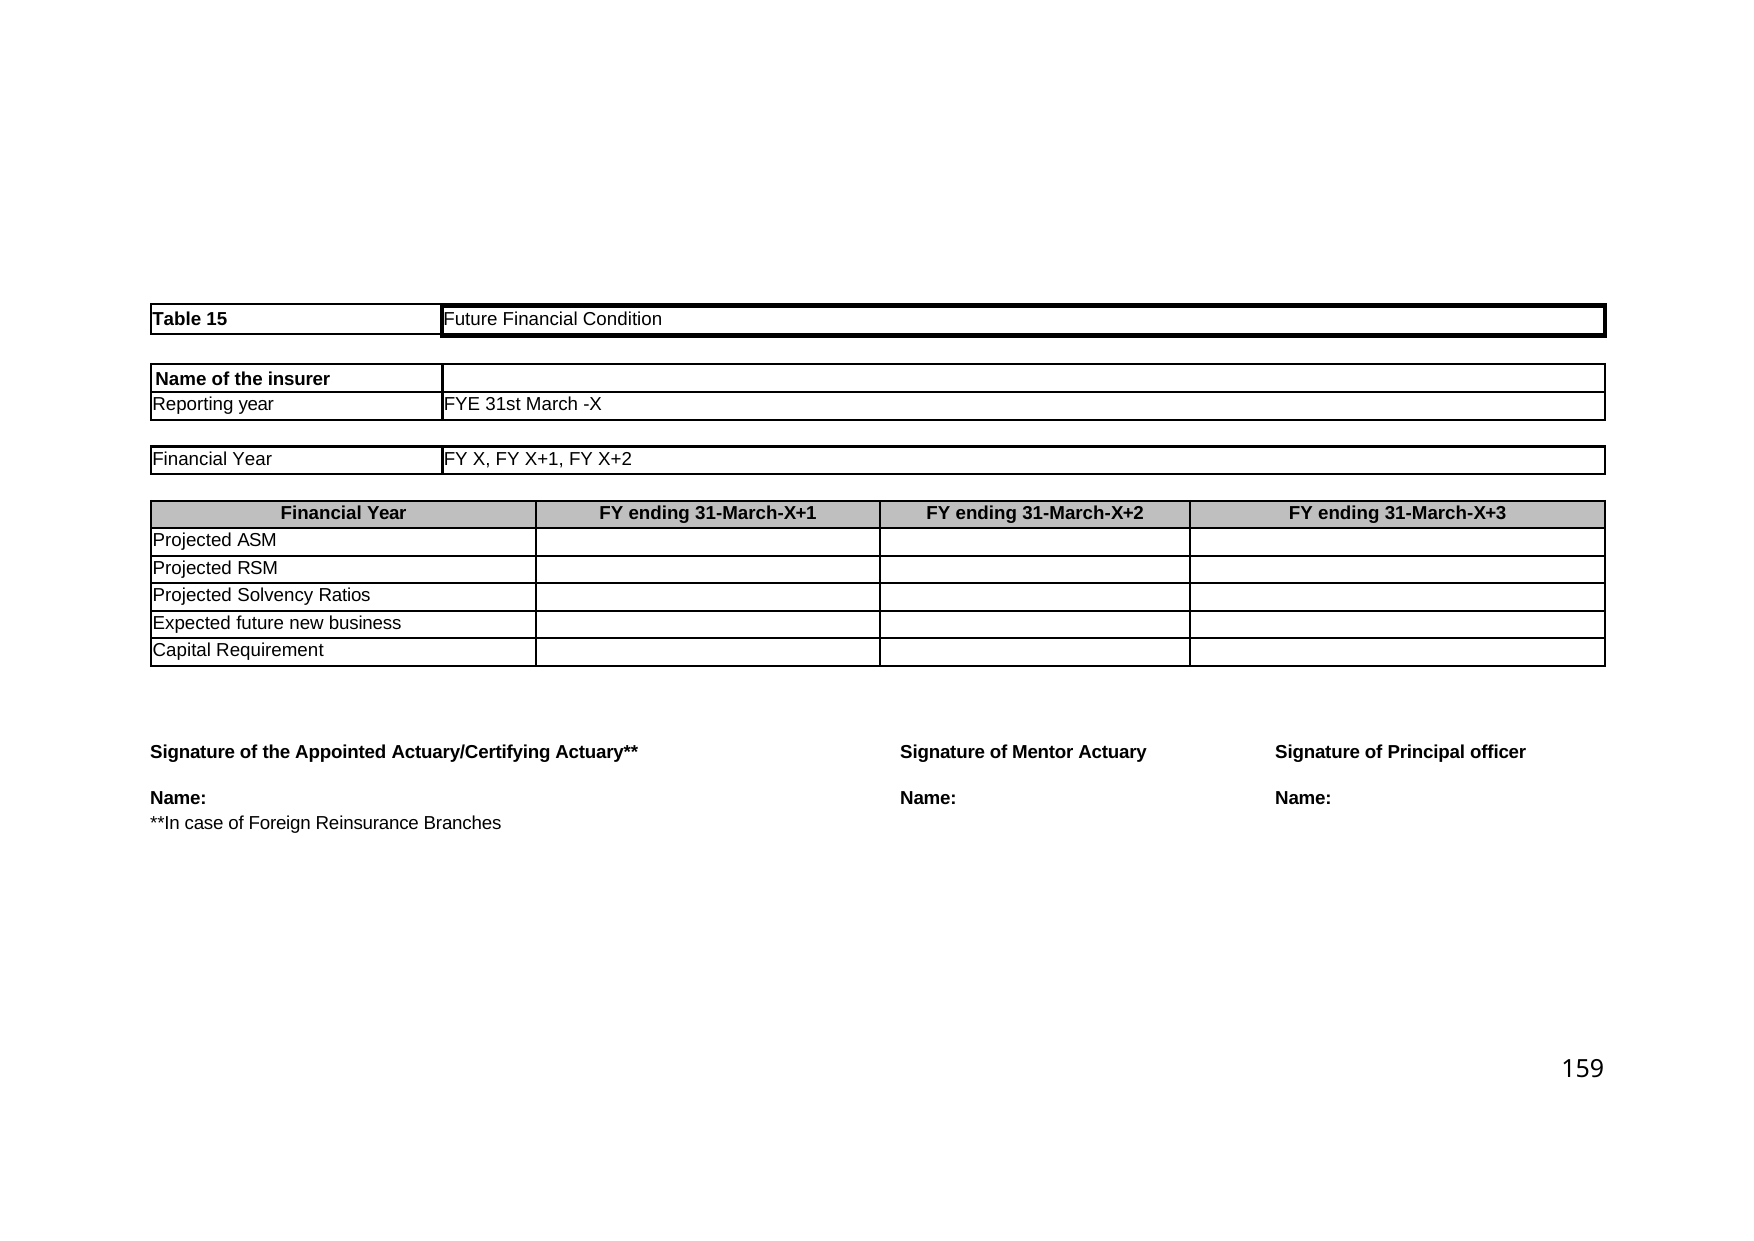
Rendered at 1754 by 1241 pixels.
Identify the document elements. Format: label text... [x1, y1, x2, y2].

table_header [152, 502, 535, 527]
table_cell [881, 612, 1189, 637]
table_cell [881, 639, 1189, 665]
text **In case of Foreign Reinsurance Branches [150, 812, 1604, 833]
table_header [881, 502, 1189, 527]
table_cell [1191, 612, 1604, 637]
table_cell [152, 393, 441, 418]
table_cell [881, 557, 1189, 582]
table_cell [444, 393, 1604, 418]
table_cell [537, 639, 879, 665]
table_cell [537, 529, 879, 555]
text Signature of the Appointed Actuary/Certifying Actuary** Signature of Mentor Actuary Signature of Principal officer [150, 741, 1604, 763]
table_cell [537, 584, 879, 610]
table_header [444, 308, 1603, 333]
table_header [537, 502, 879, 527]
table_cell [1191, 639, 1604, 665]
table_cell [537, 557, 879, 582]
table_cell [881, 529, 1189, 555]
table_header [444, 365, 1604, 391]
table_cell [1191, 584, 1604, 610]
text Name: Name: Name: [150, 787, 1604, 808]
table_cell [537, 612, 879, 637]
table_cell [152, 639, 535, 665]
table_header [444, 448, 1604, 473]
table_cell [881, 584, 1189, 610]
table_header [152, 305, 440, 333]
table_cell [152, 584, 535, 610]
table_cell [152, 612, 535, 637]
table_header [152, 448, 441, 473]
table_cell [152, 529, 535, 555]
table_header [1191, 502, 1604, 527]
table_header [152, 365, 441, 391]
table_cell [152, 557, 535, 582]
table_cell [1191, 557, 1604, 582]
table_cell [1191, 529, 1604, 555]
